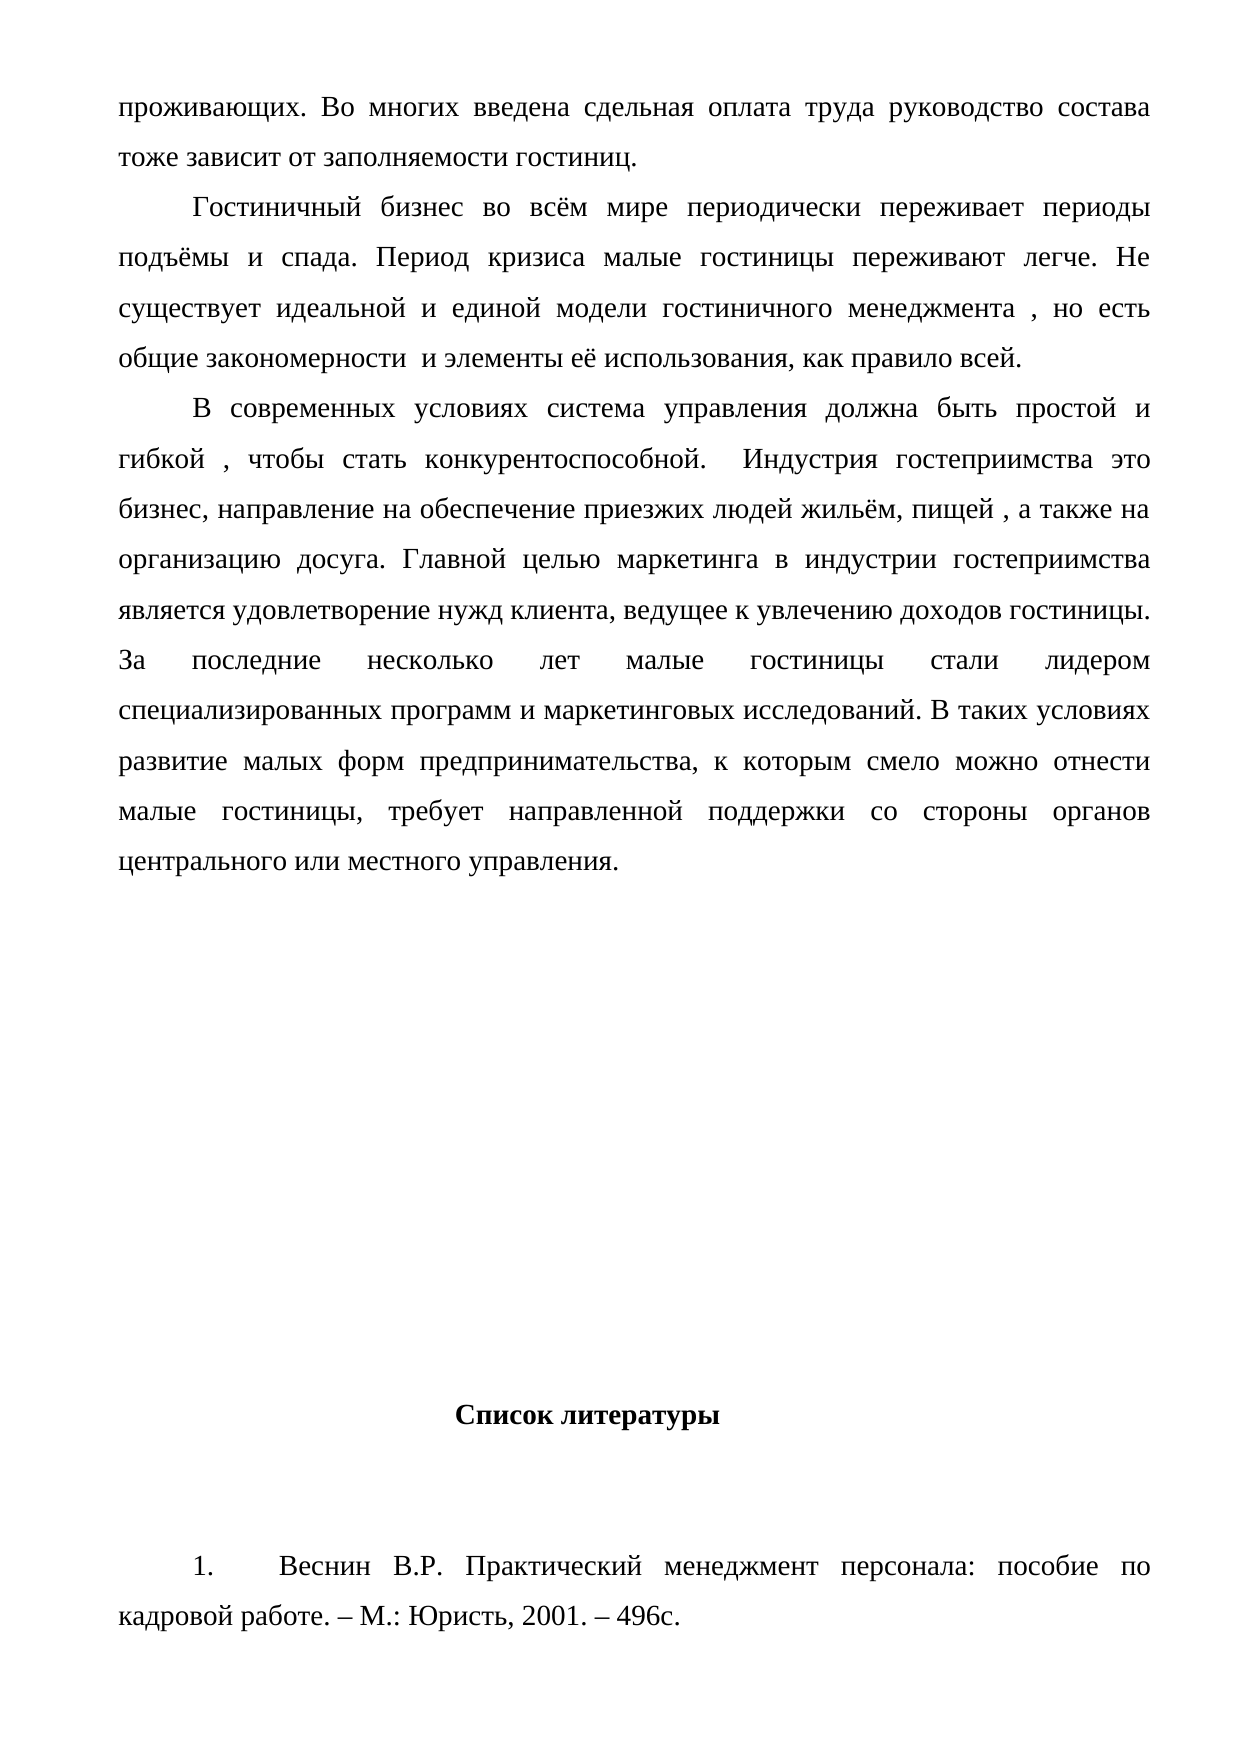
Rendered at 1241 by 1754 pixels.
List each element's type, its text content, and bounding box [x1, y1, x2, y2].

text Список литературы [118, 1397, 1152, 1430]
list Веснин В.Р. Практический менеджмент персонала: пособие по кадровой работе. – М.: Юристь, 2001. – 496с. [118, 1548, 1152, 1632]
text В современных условиях система управления должна быть простой и гибкой , чтобы стать конкурентоспособной. Индустрия гостеприимства это бизнес, направление на обеспечение приезжих людей жильём, пищей , а также на организацию досуга. Главной целью маркетинга в индустрии гостеприимства является удовлетворение нужд клиента, ведущее к увлечению доходов гостиницы. За последние несколько лет малые гостиницы стали лидером специализированных программ и маркетинговых исследований. В таких условиях развитие малых форм предпринимательства, к которым смело можно отнести малые гостиницы, требует направленной поддержки со стороны органов центрального или местного управления. [118, 391, 1152, 877]
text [118, 89, 1152, 172]
text Гостиничный бизнес во всём мире периодически переживает периоды подъёмы и спада. Период кризиса малые гостиницы переживают легче. Не существует идеальной и единой модели гостиничного менеджмента , но есть общие закономерности и элементы её использования, как правило всей. [118, 189, 1152, 374]
